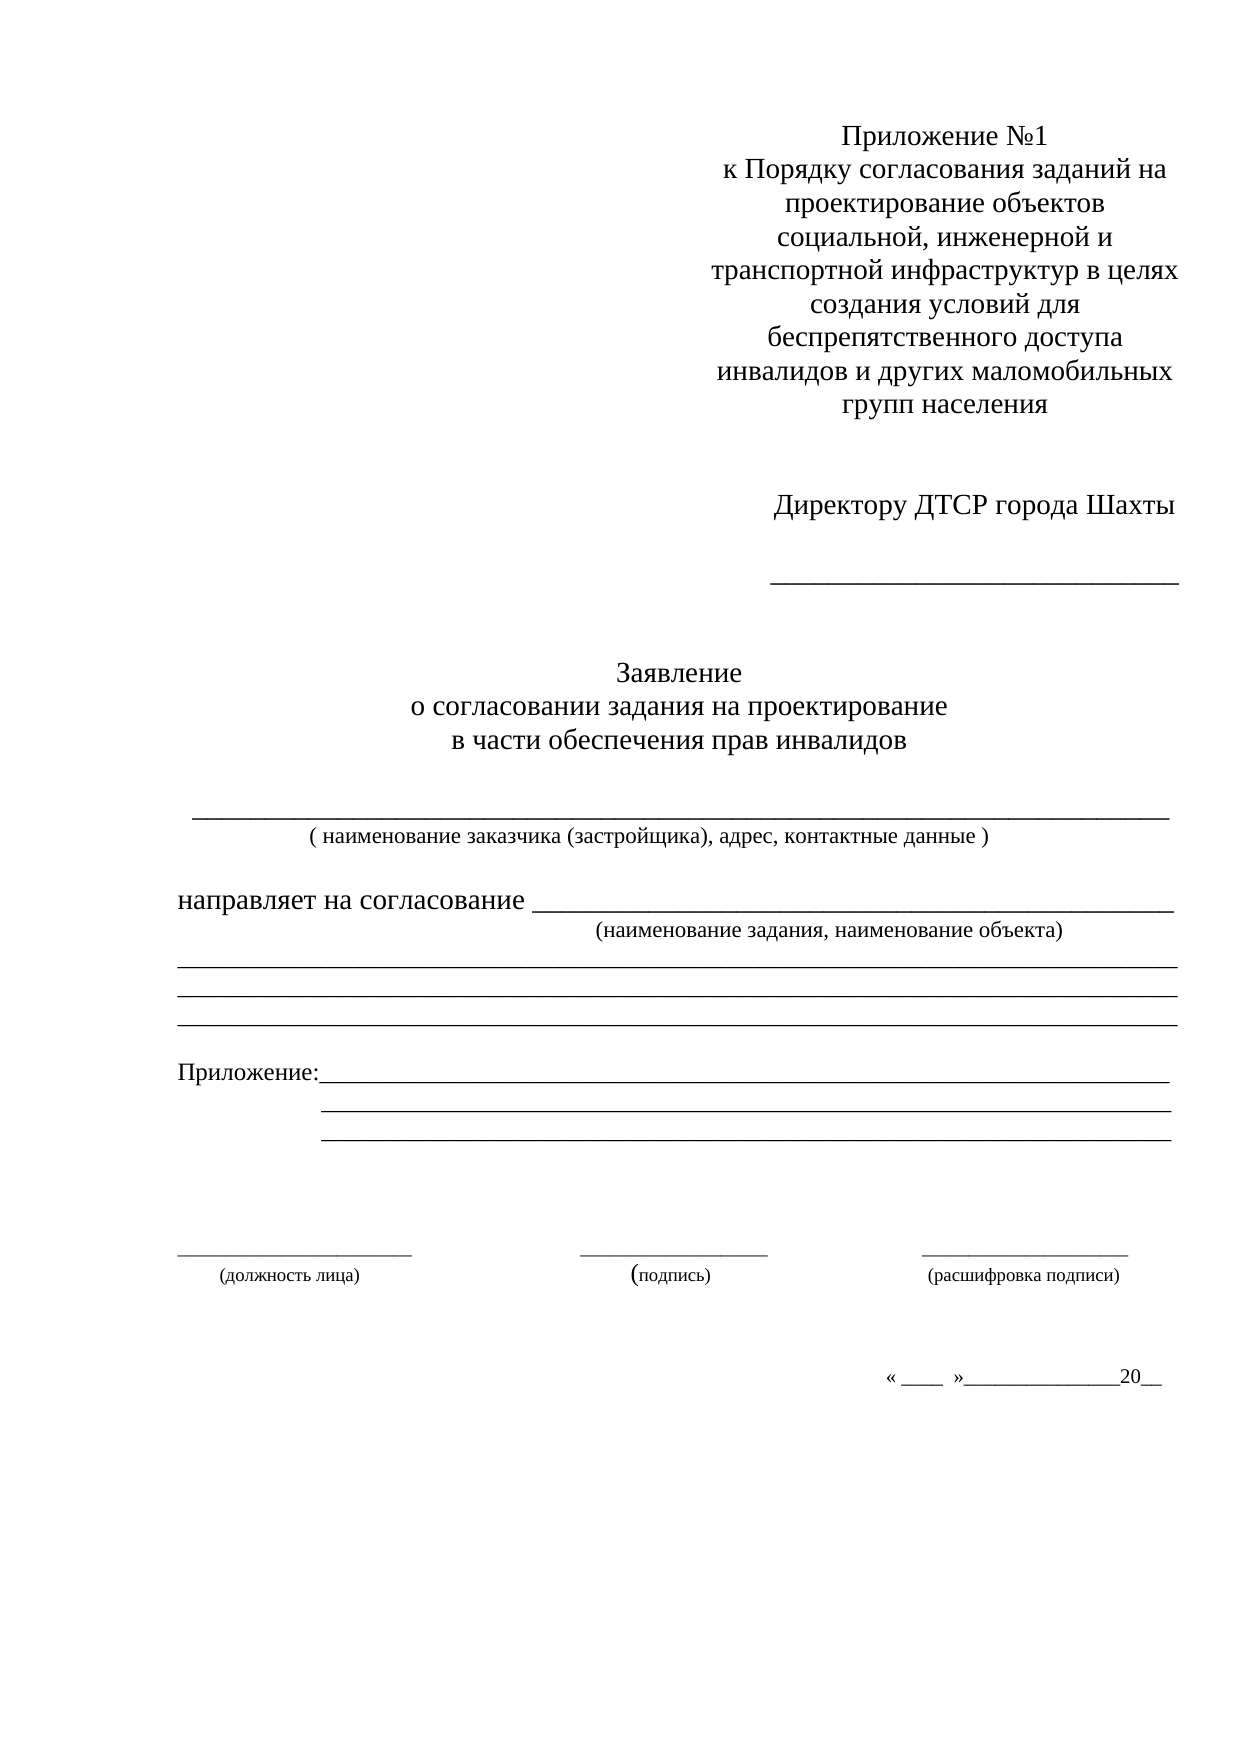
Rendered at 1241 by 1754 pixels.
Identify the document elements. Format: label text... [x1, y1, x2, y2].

text к Порядку согласования заданий на проектирование объектов социальной, инженерной и транспортной инфраструктур в целях создания условий для беспрепятственного доступа инвалидов и других маломобильных групп населения [709, 152, 1181, 420]
text ( наименование заказчика (застройщика), адрес, контактные данные ) [118, 822, 1181, 849]
text о согласовании задания на проектирование [177, 688, 1181, 722]
text ___________________________________________________________________ [192, 789, 1181, 822]
text (должность лица) (подпись) (расшифровка подписи) [177, 1258, 1181, 1287]
text _________________________ ____________________ ______________________ [177, 1237, 1181, 1258]
text (наименование задания, наименование объекта) [177, 916, 1181, 942]
text в части обеспечения прав инвалидов [177, 722, 1181, 755]
text Приложение №1 [709, 118, 1181, 152]
text направляет на согласование ____________________________________________ [177, 882, 1181, 916]
text Приложение:____________________________________________________________________ [177, 1057, 1181, 1086]
text ____________________________________________________________________ [177, 1115, 1181, 1143]
text ____________________________________________________________________ [177, 1086, 1181, 1115]
text ________________________________________________________________________________________________________________________________________________________________ [177, 942, 1181, 1000]
text Директору ДТСР города Шахты [768, 487, 1181, 521]
text ________________________________________________________________________________ [177, 1000, 1181, 1028]
text ____________________________ [768, 554, 1181, 588]
text Заявление [177, 655, 1181, 688]
text « ____ »_______________20__ [177, 1364, 1181, 1388]
